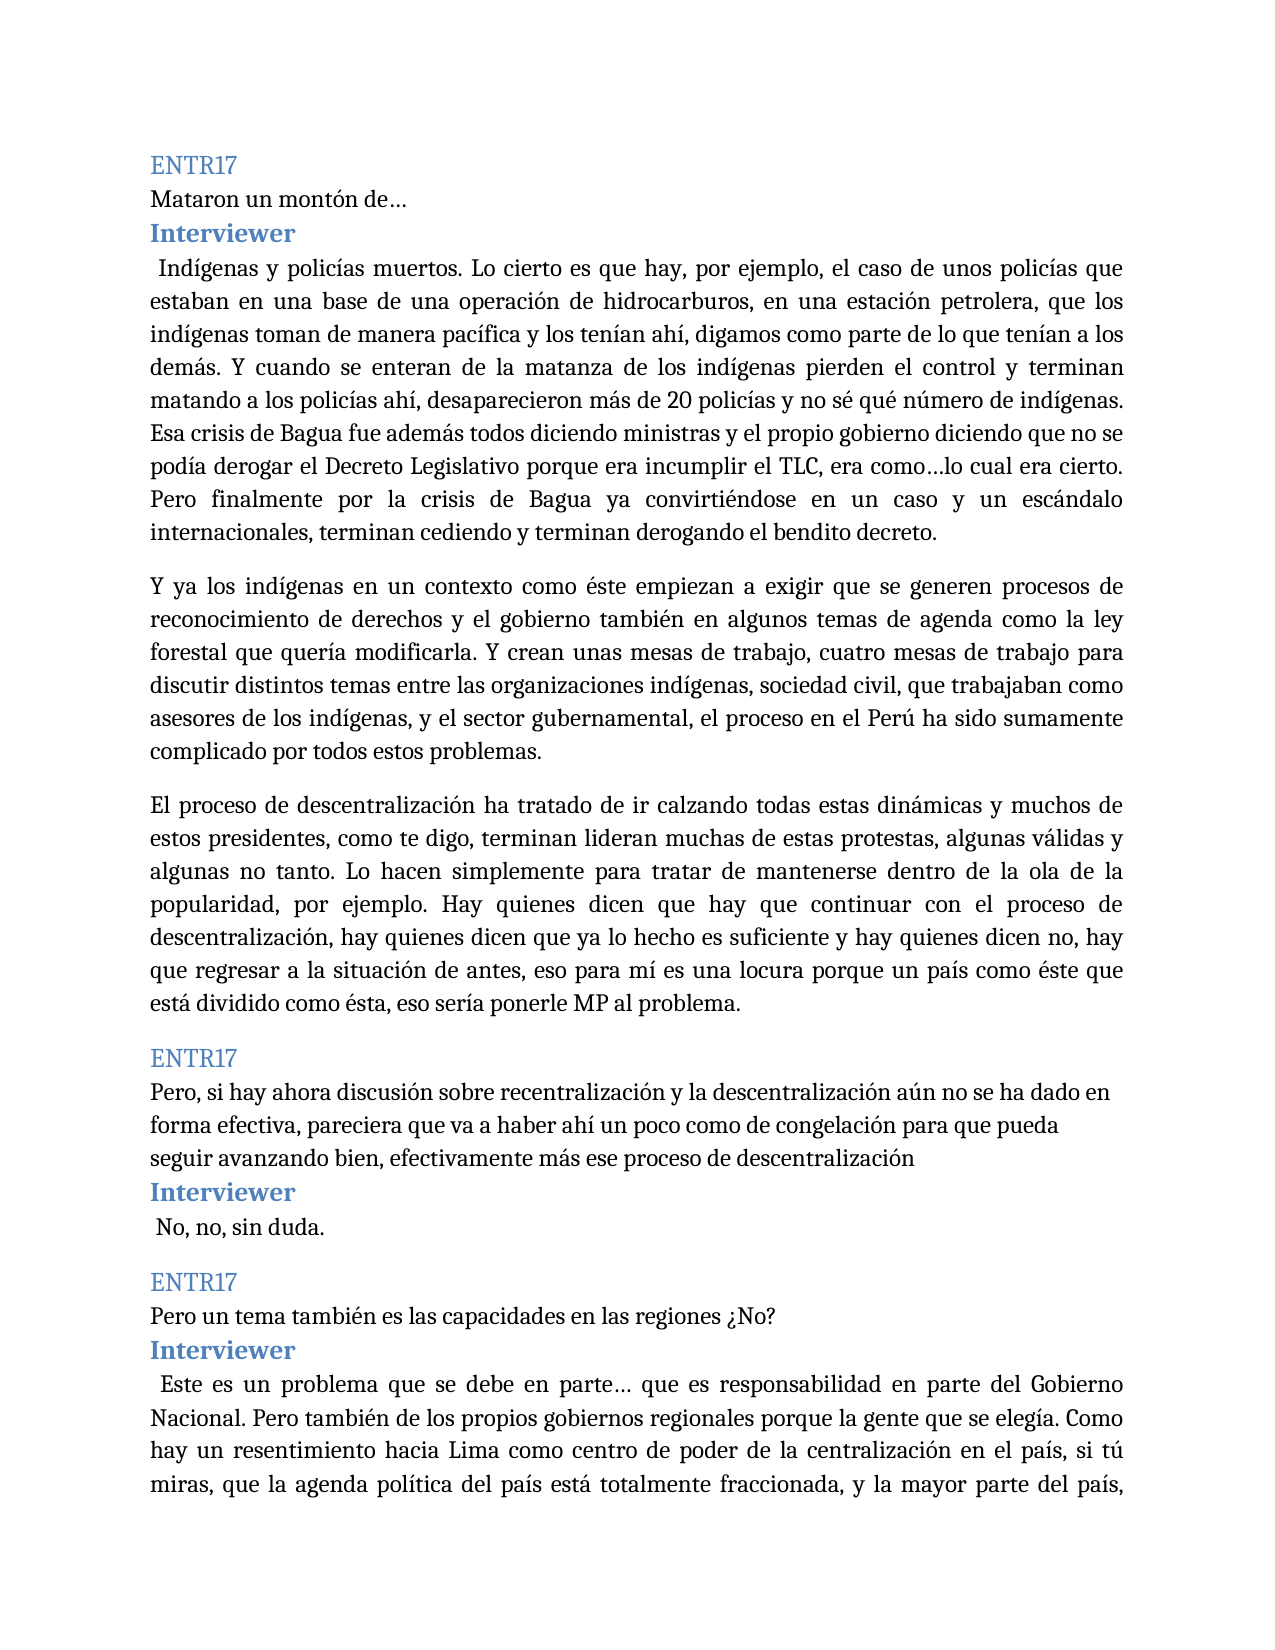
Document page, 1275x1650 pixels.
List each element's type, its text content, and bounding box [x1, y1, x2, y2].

text Y ya los indígenas en un contexto como éste empiezan a exigir que se generen procesos de reconocimiento de derechos y el gobierno también en algunos temas de agenda como la ley forestal que quería modificarla. Y crean unas mesas de trabajo, cuatro mesas de trabajo para discutir distintos temas entre las organizaciones indígenas, sociedad civil, que trabajaban como asesores de los indígenas, y el sector gubernamental, el proceso en el Perú ha sido sumamente complicado por todos estos problemas. [150, 572, 1125, 766]
text El proceso de descentralización ha tratado de ir calzando todas estas dinámicas y muchos de estos presidentes, como te digo, terminan lideran muchas de estas protestas, algunas válidas y algunas no tanto. Lo hacen simplemente para tratar de mantenerse dentro de la ola de la popularidad, por ejemplo. Hay quienes dicen que hay que continuar con el proceso de descentralización, hay quienes dicen que ya lo hecho es suficiente y hay quienes dicen no, hay que regresar a la situación de antes, eso para mí es una locura porque un país como éste que está dividido como ésta, eso sería ponerle MP al problema. [150, 791, 1125, 1018]
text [150, 1335, 1125, 1498]
text Interviewer No, no, sin duda. [150, 1177, 1125, 1241]
subtitle ENTR17 Pero un tema también es las capacidades en las regiones ¿No? [150, 1267, 1125, 1331]
text Interviewer Indígenas y policías muertos. Lo cierto es que hay, por ejemplo, el caso de unos policías que estaban en una base de una operación de hidrocarburos, en una estación petrolera, que los indígenas toman de manera pacífica y los tenían ahí, digamos como parte de lo que tenían a los demás. Y cuando se enteran de la matanza de los indígenas pierden el control y terminan matando a los policías ahí, desaparecieron más de 20 policías y no sé qué número de indígenas. Esa crisis de Bagua fue además todos diciendo ministras y el propio gobierno diciendo que no se podía derogar el Decreto Legislativo porque era incumplir el TLC, era como…lo cual era cierto. Pero finalmente por la crisis de Bagua ya convirtiéndose en un caso y un escándalo internacionales, terminan cediendo y terminan derogando el bendito decreto. [150, 218, 1125, 547]
subtitle ENTR17 Mataron un montón de… [150, 150, 1125, 214]
subtitle ENTR17 Pero, si hay ahora discusión sobre recentralización y la descentralización aún no se ha dado en forma efectiva, pareciera que va a haber ahí un poco como de congelación para que pueda seguir avanzando bien, efectivamente más ese proceso de descentralización [150, 1043, 1125, 1173]
